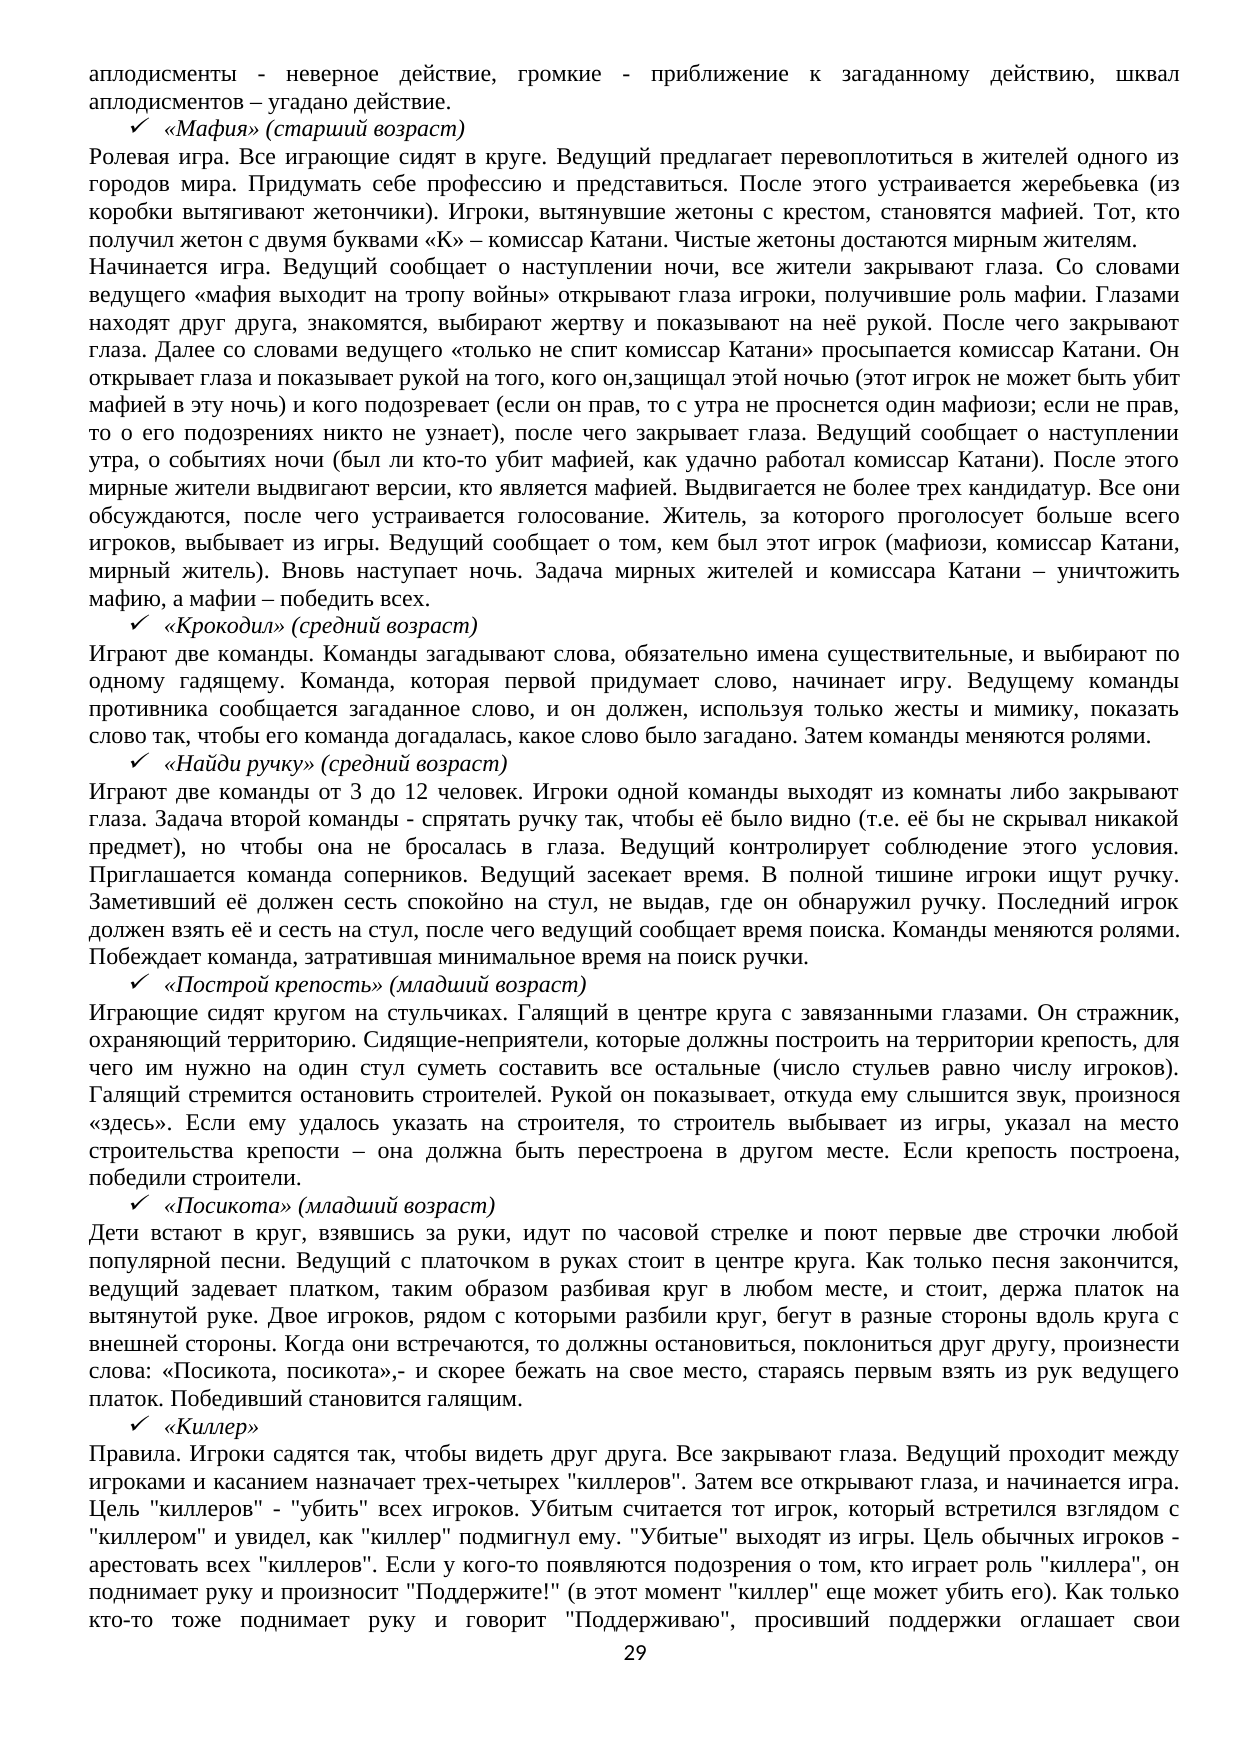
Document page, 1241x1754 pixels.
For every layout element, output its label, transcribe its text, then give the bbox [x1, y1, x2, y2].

list «Мафия» (старший возраст) [126, 114, 1181, 142]
text Играющие сидят кругом на стульчиках. Галящий в центре круга с завязанными глазами. Он стражник, охраняющий территорию. Сидящие-неприятели, которые должны построить на территории крепость, для чего им нужно на один стул суметь составить все остальные (число стульев равно числу игроков). Галящий стремится остановить строителей. Рукой он показывает, откуда ему слышится звук, произнося «здесь». Если ему удалось указать на строителя, то строитель выбывает из игры, указал на место строительства крепости – она должна быть перестроена в другом месте. Если крепость построена, победили строители. [89, 998, 1181, 1191]
text Играют две команды. Команды загадывают слова, обязательно имена существительные, и выбирают по одному гадящему. Команда, которая первой придумает слово, начинает игру. Ведущему команды противника сообщается загаданное слово, и он должен, используя только жесты и мимику, показать слово так, чтобы его команда догадалась, какое слово было загадано. Затем команды меняются ролями. [89, 639, 1181, 749]
list «Посикота» (младший возраст) [126, 1191, 1181, 1218]
text Играют две команды от 3 до 12 человек. Игроки одной команды выходят из комнаты либо закрывают глаза. Задача второй команды - спрятать ручку так, чтобы её было видно (т.е. её бы не скрывал никакой предмет), но чтобы она не бросалась в глаза. Ведущий контролирует соблюдение этого условия. Приглашается команда соперников. Ведущий засекает время. В полной тишине игроки ищут ручку. Заметивший её должен сесть спокойно на стул, не выдав, где он обнаружил ручку. Последний игрок должен взять её и сесть на стул, после чего ведущий сообщает время поиска. Команды меняются ролями. Побеждает команда, затратившая минимальное время на поиск ручки. [89, 777, 1181, 970]
list «Построй крепость» (младший возраст) [126, 970, 1181, 998]
text Дети встают в круг, взявшись за руки, идут по часовой стрелке и поют первые две строчки любой популярной песни. Ведущий с платочком в руках стоит в центре круга. Как только песня закончится, ведущий задевает платком, таким образом разбивая круг в любом месте, и стоит, держа платок на вытянутой руке. Двое игроков, рядом с которыми разбили круг, бегут в разные стороны вдоль круга с внешней стороны. Когда они встречаются, то должны остановиться, поклониться друг другу, произнести слова: «Посикота, посикота»,- и скорее бежать на свое место, стараясь первым взять из рук ведущего платок. Победивший становится галящим. [89, 1218, 1181, 1412]
list «Крокодил» (средний возраст) [126, 611, 1181, 639]
list «Найди ручку» (средний возраст) [126, 749, 1181, 777]
list «Киллер» [126, 1412, 1181, 1439]
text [89, 59, 1181, 114]
text Ролевая игра. Все играющие сидят в круге. Ведущий предлагает перевоплотиться в жителей одного из городов мира. Придумать себе профессию и представиться. После этого устраивается жеребьевка (из коробки вытягивают жетончики). Игроки, вытянувшие жетоны с крестом, становятся мафией. Тот, кто получил жетон с двумя буквами «К» – комиссар Катани. Чистые жетоны достаются мирным жителям. [89, 142, 1181, 252]
text Начинается игра. Ведущий сообщает о наступлении ночи, все жители закрывают глаза. Со словами ведущего «мафия выходит на тропу войны» открывают глаза игроки, получившие роль мафии. Глазами находят друг друга, знакомятся, выбирают жертву и показывают на неё рукой. После чего закрывают глаза. Далее со словами ведущего «только не спит комиссар Катани» просыпается комиссар Катани. Он открывает глаза и показывает рукой на того, кого он,защищал этой ночью (этот игрок не может быть убит мафией в эту ночь) и кого подозревает (если он прав, то с утра не проснется один мафиози; если не прав, то о его подозрениях никто не узнает), после чего закрывает глаза. Ведущий сообщает о наступлении утра, о событиях ночи (был ли кто-то убит мафией, как удачно работал комиссар Катани). После этого мирные жители выдвигают версии, кто является мафией. Выдвигается не более трех кандидатур. Все они обсуждаются, после чего устраивается голосование. Житель, за которого проголосует больше всего игроков, выбывает из игры. Ведущий сообщает о том, кем был этот игрок (мафиози, комиссар Катани, мирный житель). Вновь наступает ночь. Задача мирных жителей и комиссара Катани – уничтожить мафию, а мафии – победить всех. [89, 252, 1181, 611]
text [89, 1439, 1181, 1632]
